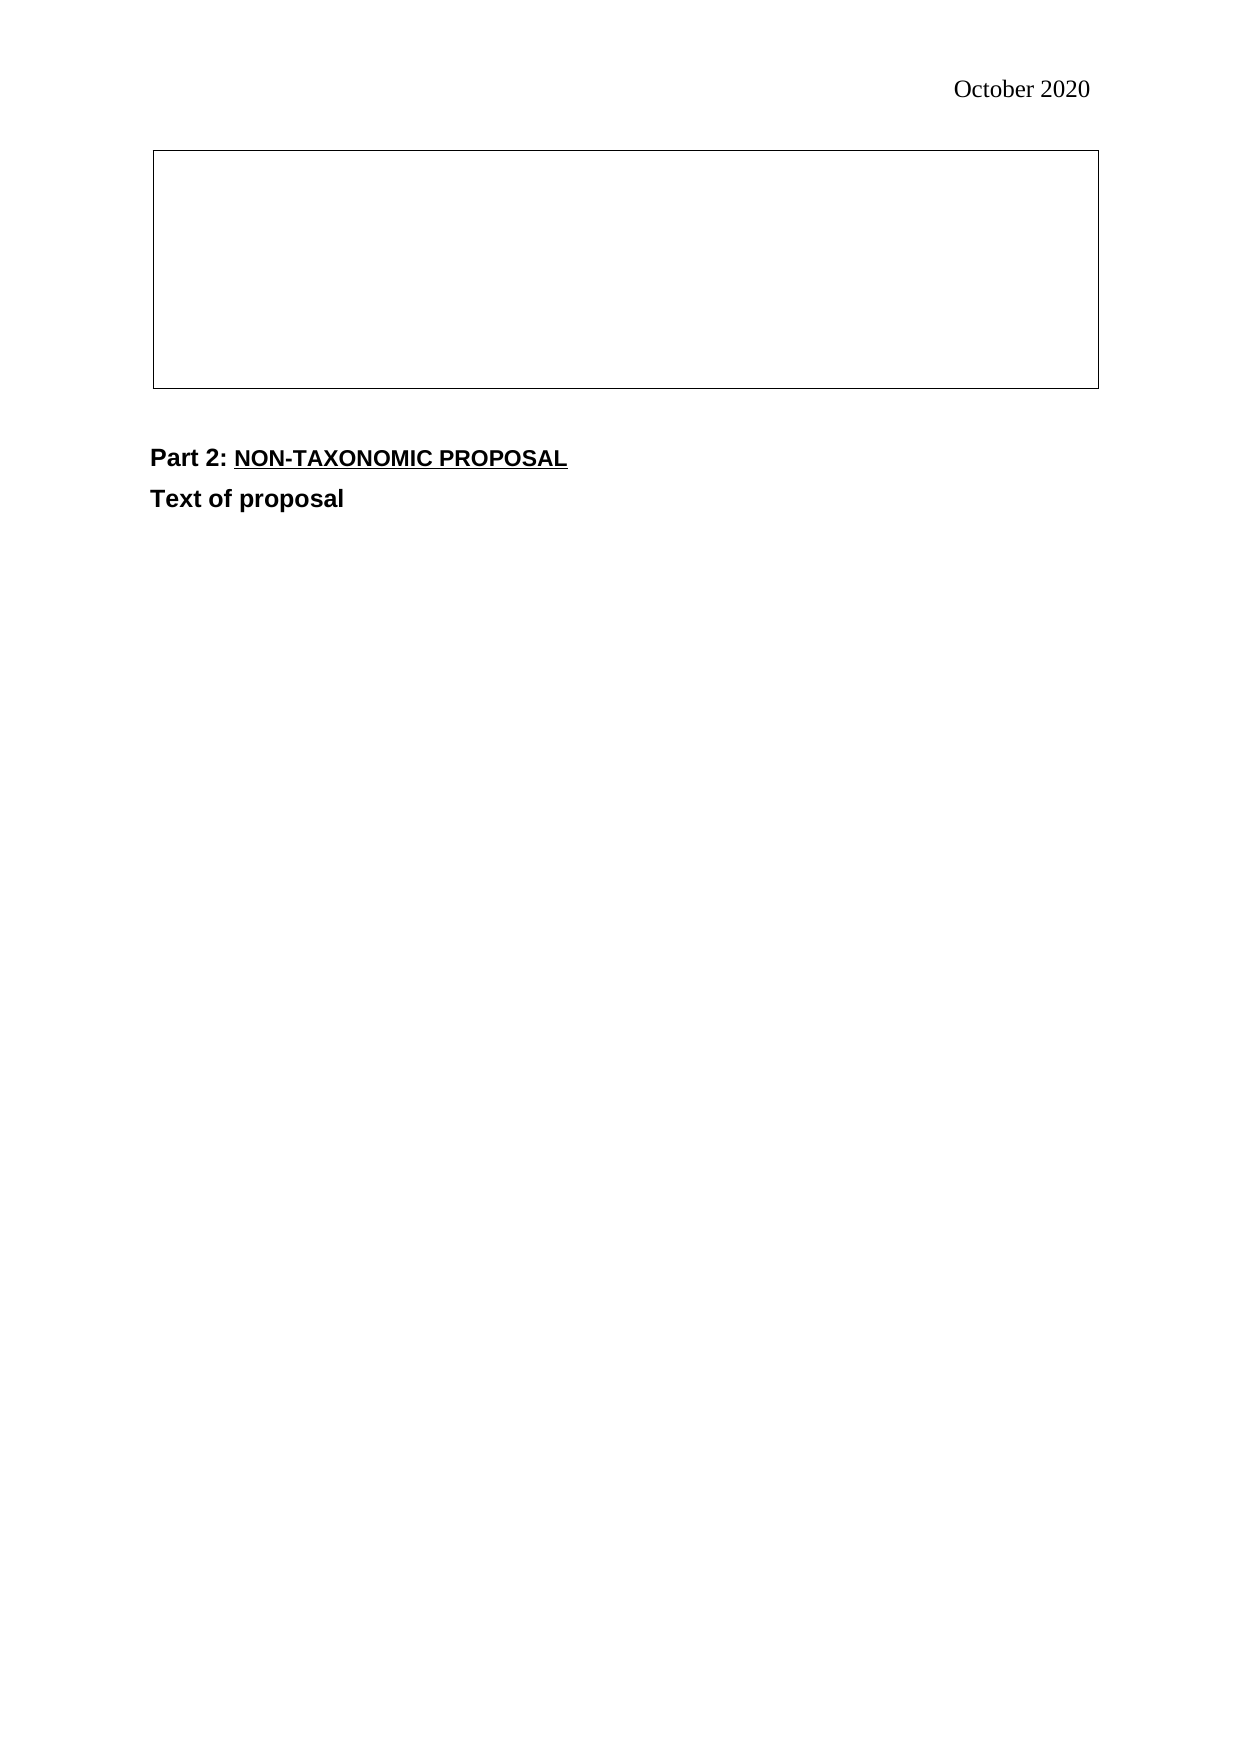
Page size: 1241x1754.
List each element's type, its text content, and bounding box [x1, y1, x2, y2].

table_header [154, 151, 1098, 388]
text Text of proposal [150, 484, 1090, 513]
text Part 2: NON-TAXONOMIC PROPOSAL [150, 443, 1090, 472]
